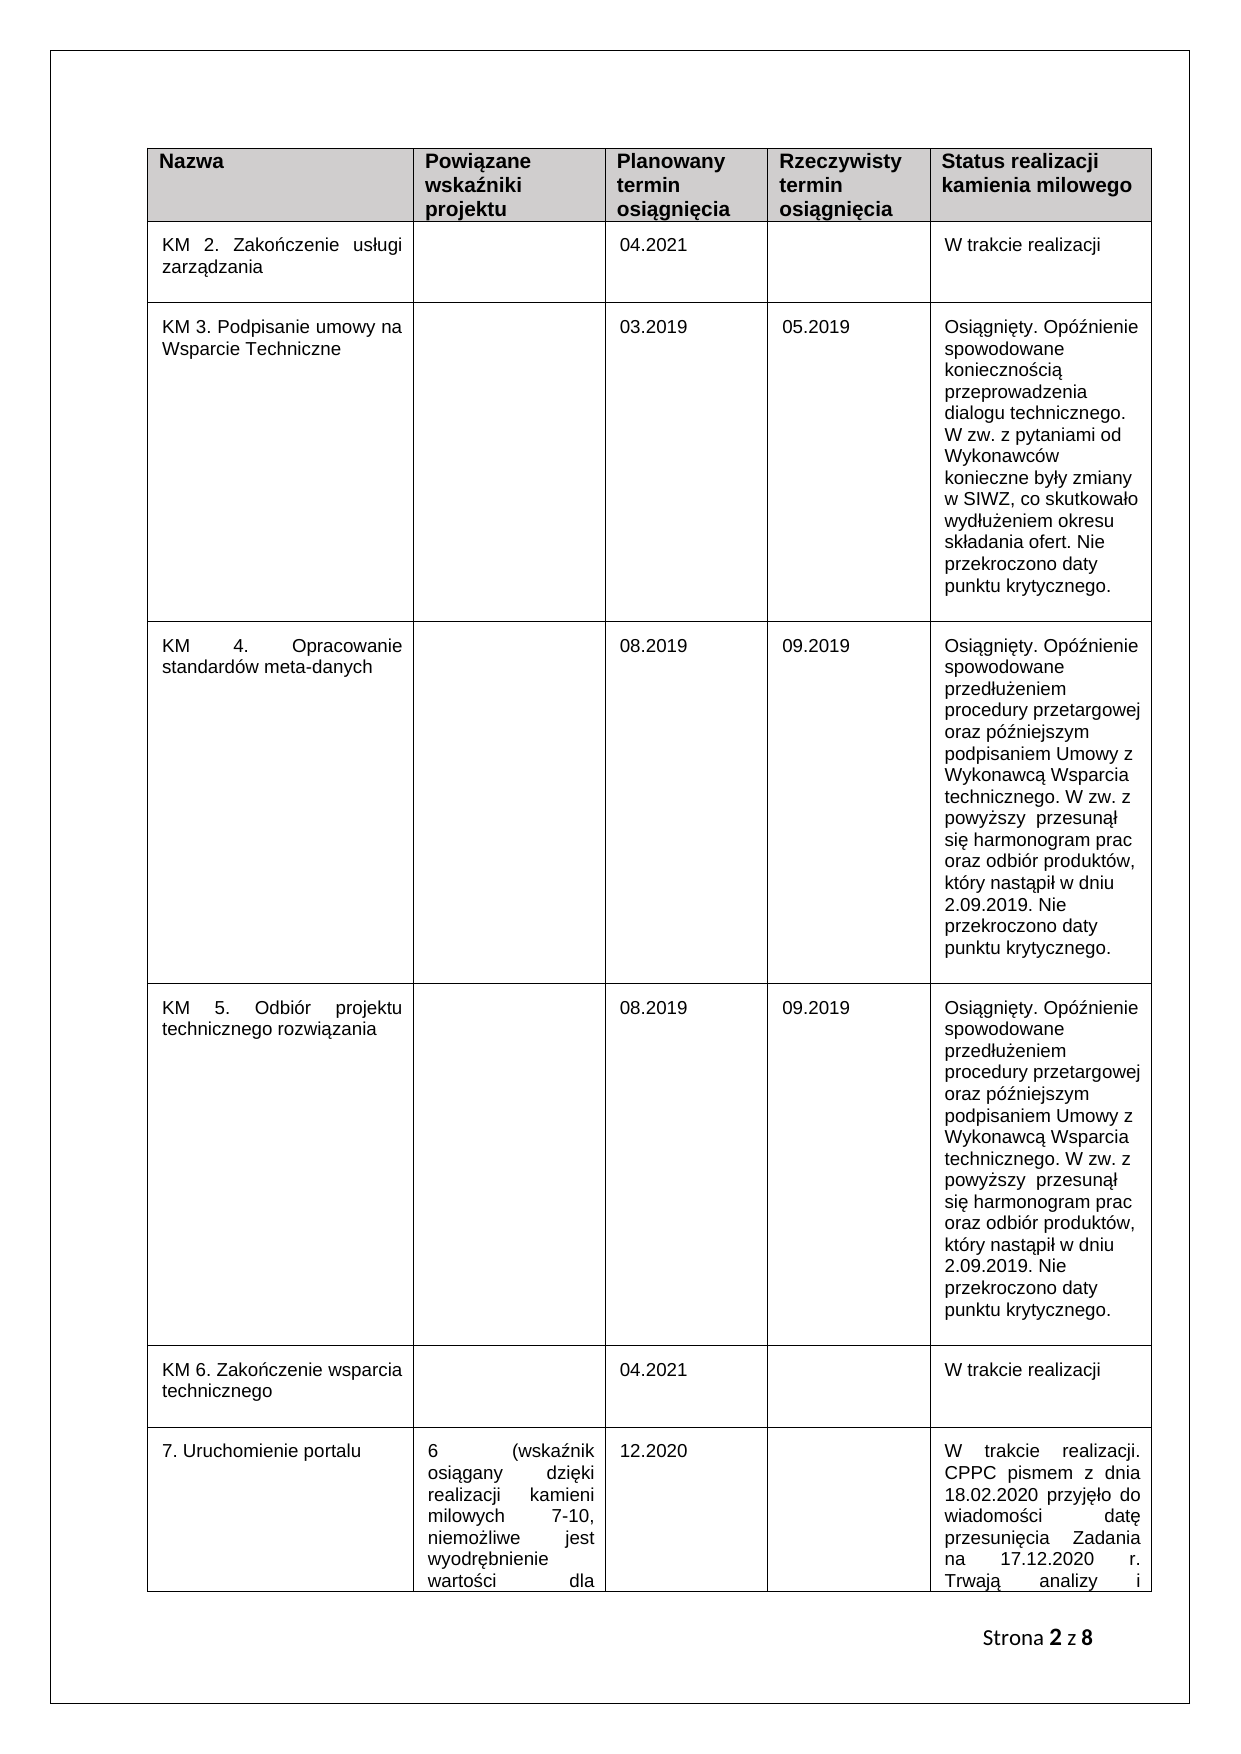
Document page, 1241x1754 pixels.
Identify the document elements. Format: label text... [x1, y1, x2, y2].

table_cell [768, 1346, 930, 1427]
table_cell KM 3. Podpisanie umowy na Wsparcie Techniczne [148, 303, 413, 621]
table_cell [768, 1428, 930, 1591]
table_cell [414, 1346, 605, 1427]
table_cell W trakcie realizacji [931, 222, 1151, 302]
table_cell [931, 1428, 1151, 1591]
table_cell [414, 984, 605, 1345]
table_cell 04.2021 [606, 222, 767, 302]
table_cell Osiągnięty. Opóźnienie spowodowane przedłużeniem procedury przetargowej oraz późniejszym podpisaniem Umowy z Wykonawcą Wsparcia technicznego. W zw. z powyższy przesunął się harmonogram prac oraz odbiór produktów, który nastąpił w dniu 2.09.2019. Nie przekroczono daty punktu krytycznego. [931, 984, 1151, 1345]
table_cell 09.2019 [768, 984, 930, 1345]
table_header Nazwa [148, 149, 413, 221]
table_cell [414, 222, 605, 302]
table_cell 09.2019 [768, 622, 930, 983]
table_cell KM 4. Opracowanie standardów meta-danych [148, 622, 413, 983]
table_header Status realizacji kamienia milowego [931, 149, 1151, 221]
table_header Rzeczywisty termin osiągnięcia [768, 149, 930, 221]
table_cell KM 6. Zakończenie wsparcia technicznego [148, 1346, 413, 1427]
table_cell [768, 222, 930, 302]
table_cell 03.2019 [606, 303, 767, 621]
table_cell 04.2021 [606, 1346, 767, 1427]
table_cell 7. Uruchomienie portalu [148, 1428, 413, 1591]
table_cell W trakcie realizacji [931, 1346, 1151, 1427]
table_cell KM 5. Odbiór projektu technicznego rozwiązania [148, 984, 413, 1345]
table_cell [414, 1428, 605, 1591]
table_cell 12.2020 [606, 1428, 767, 1591]
table_cell 05.2019 [768, 303, 930, 621]
table_cell 08.2019 [606, 984, 767, 1345]
table_header Planowany termin osiągnięcia [606, 149, 767, 221]
table_cell 08.2019 [606, 622, 767, 983]
table_header Powiązane wskaźniki projektu [414, 149, 605, 221]
table_cell Osiągnięty. Opóźnienie spowodowane przedłużeniem procedury przetargowej oraz późniejszym podpisaniem Umowy z Wykonawcą Wsparcia technicznego. W zw. z powyższy przesunął się harmonogram prac oraz odbiór produktów, który nastąpił w dniu 2.09.2019. Nie przekroczono daty punktu krytycznego. [931, 622, 1151, 983]
table_cell [414, 303, 605, 621]
table_cell KM 2. Zakończenie usługi zarządzania [148, 222, 413, 302]
table_cell Osiągnięty. Opóźnienie spowodowane koniecznością przeprowadzenia dialogu technicznego. W zw. z pytaniami od Wykonawców konieczne były zmiany w SIWZ, co skutkowało wydłużeniem okresu składania ofert. Nie przekroczono daty punktu krytycznego. [931, 303, 1151, 621]
table_cell [414, 622, 605, 983]
